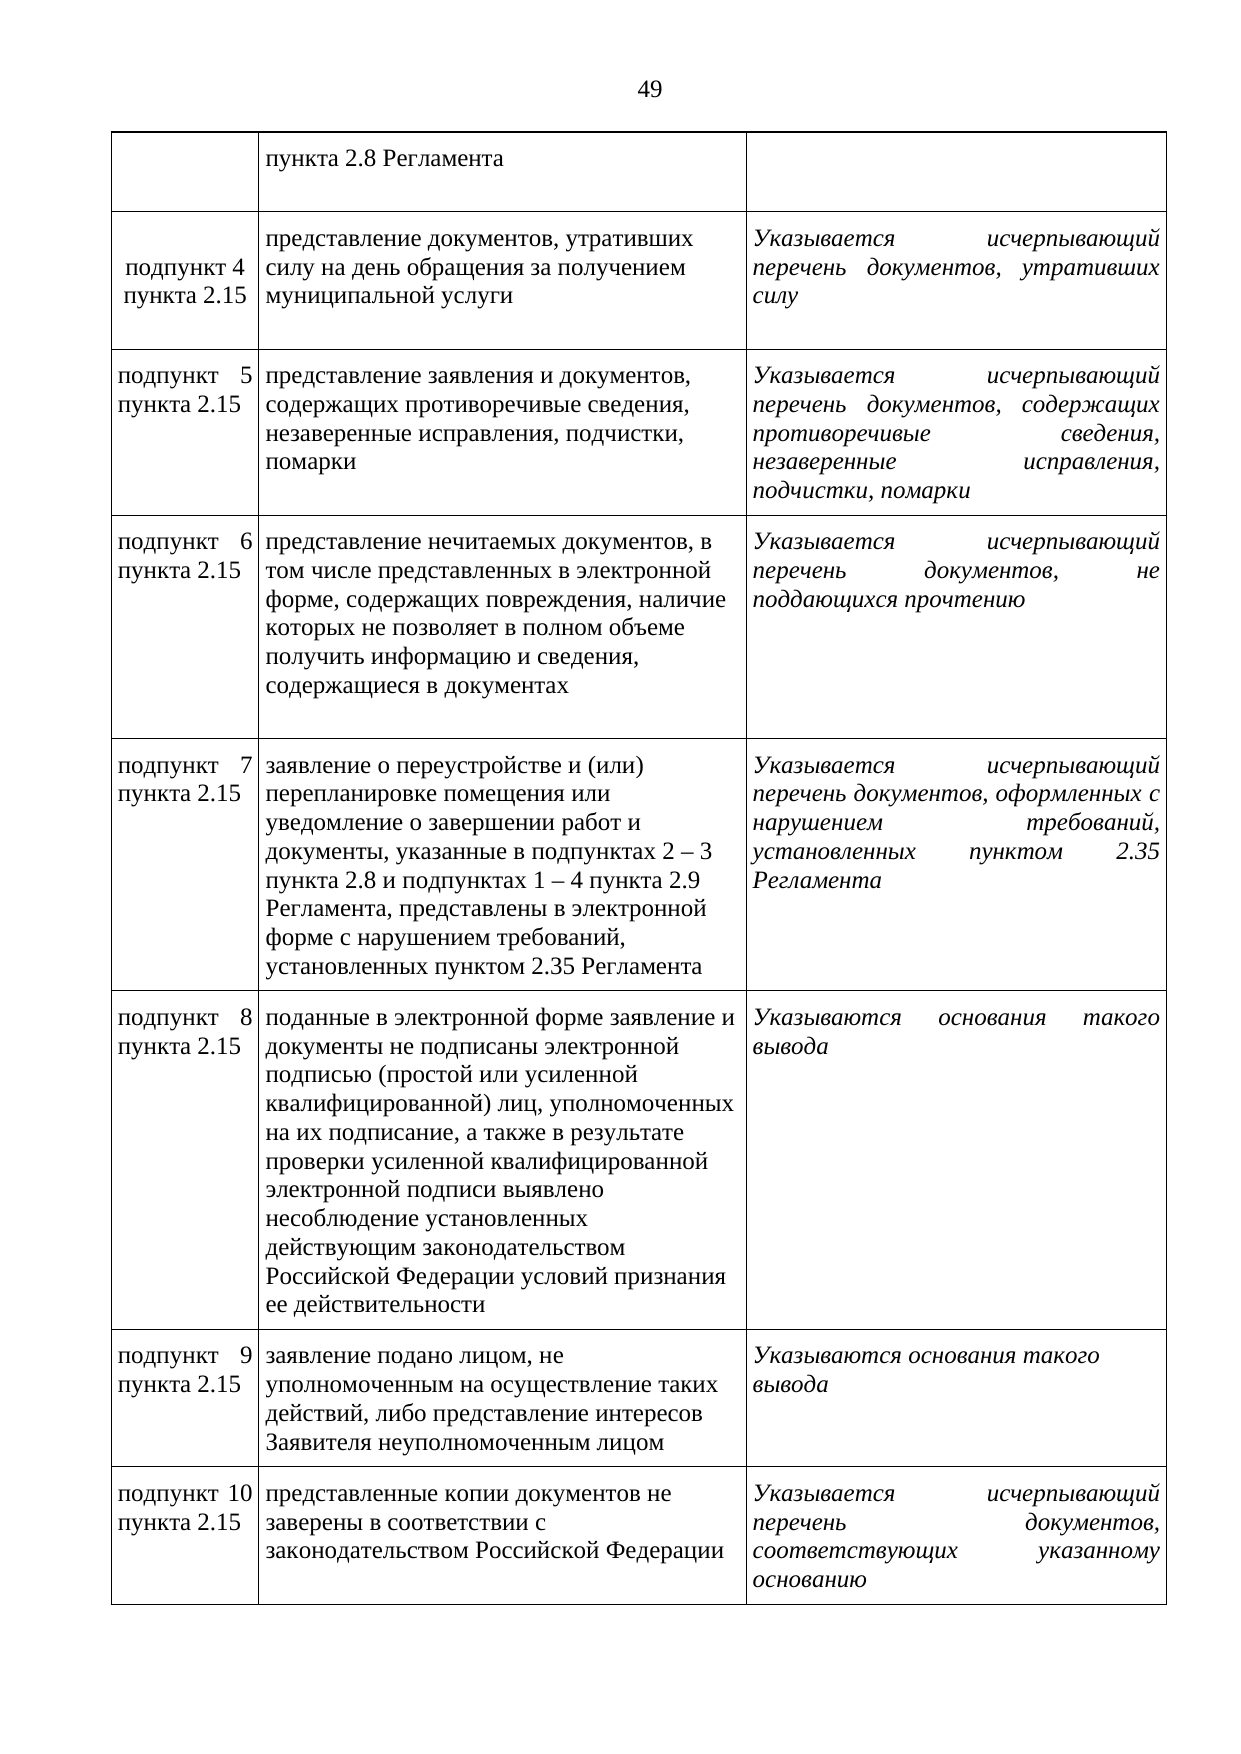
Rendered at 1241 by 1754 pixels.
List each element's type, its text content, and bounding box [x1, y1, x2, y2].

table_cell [747, 133, 1166, 211]
table_cell Указывается исчерпывающий перечень документов, утративших силу [747, 212, 1166, 348]
table_cell подпункт 9 пункта 2.15 [112, 1330, 258, 1466]
table_cell подпункт 10 пункта 2.15 [112, 1467, 258, 1603]
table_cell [112, 133, 258, 211]
table_cell подпункт 7 пункта 2.15 [112, 739, 258, 990]
table_cell представленные копии документов не заверены в соответствии с законодательством Российской Федерации [259, 1467, 746, 1603]
table_cell подпункт 8 пункта 2.15 [112, 991, 258, 1329]
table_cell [259, 133, 746, 211]
table_cell Указывается исчерпывающий перечень документов, соответствующих указанному основанию [747, 1467, 1166, 1603]
table_cell представление документов, утративших силу на день обращения за получением муниципальной услуги [259, 212, 746, 348]
table_cell заявление подано лицом, не уполномоченным на осуществление таких действий, либо представление интересов Заявителя неуполномоченным лицом [259, 1330, 746, 1466]
table_cell Указывается исчерпывающий перечень документов, не поддающихся прочтению [747, 516, 1166, 738]
table_cell Указываются основания такого вывода [747, 1330, 1166, 1466]
table_cell представление заявления и документов, содержащих противоречивые сведения, незаверенные исправления, подчистки, помарки [259, 350, 746, 514]
table_cell подпункт 5 пункта 2.15 [112, 350, 258, 514]
table_cell подпункт 4 пункта 2.15 [112, 212, 258, 348]
table_cell Указываются основания такого вывода [747, 991, 1166, 1329]
table_cell Указывается исчерпывающий перечень документов, содержащих противоречивые сведения, незаверенные исправления, подчистки, помарки [747, 350, 1166, 514]
table_cell подпункт 6 пункта 2.15 [112, 516, 258, 738]
table_cell поданные в электронной форме заявление и документы не подписаны электронной подписью (простой или усиленной квалифицированной) лиц, уполномоченных на их подписание, а также в результате проверки усиленной квалифицированной электронной подписи выявлено несоблюдение установленных действующим законодательством Российской Федерации условий признания ее действительности [259, 991, 746, 1329]
table_cell представление нечитаемых документов, в том числе представленных в электронной форме, содержащих повреждения, наличие которых не позволяет в полном объеме получить информацию и сведения, содержащиеся в документах [259, 516, 746, 738]
table_cell заявление о переустройстве и (или) перепланировке помещения или уведомление о завершении работ и документы, указанные в подпунктах 2 – 3 пункта 2.8 и подпунктах 1 – 4 пункта 2.9 Регламента, представлены в электронной форме с нарушением требований, установленных пунктом 2.35 Регламента [259, 739, 746, 990]
table_cell Указывается исчерпывающий перечень документов, оформленных с нарушением требований, установленных пунктом 2.35 Регламента [747, 739, 1166, 990]
